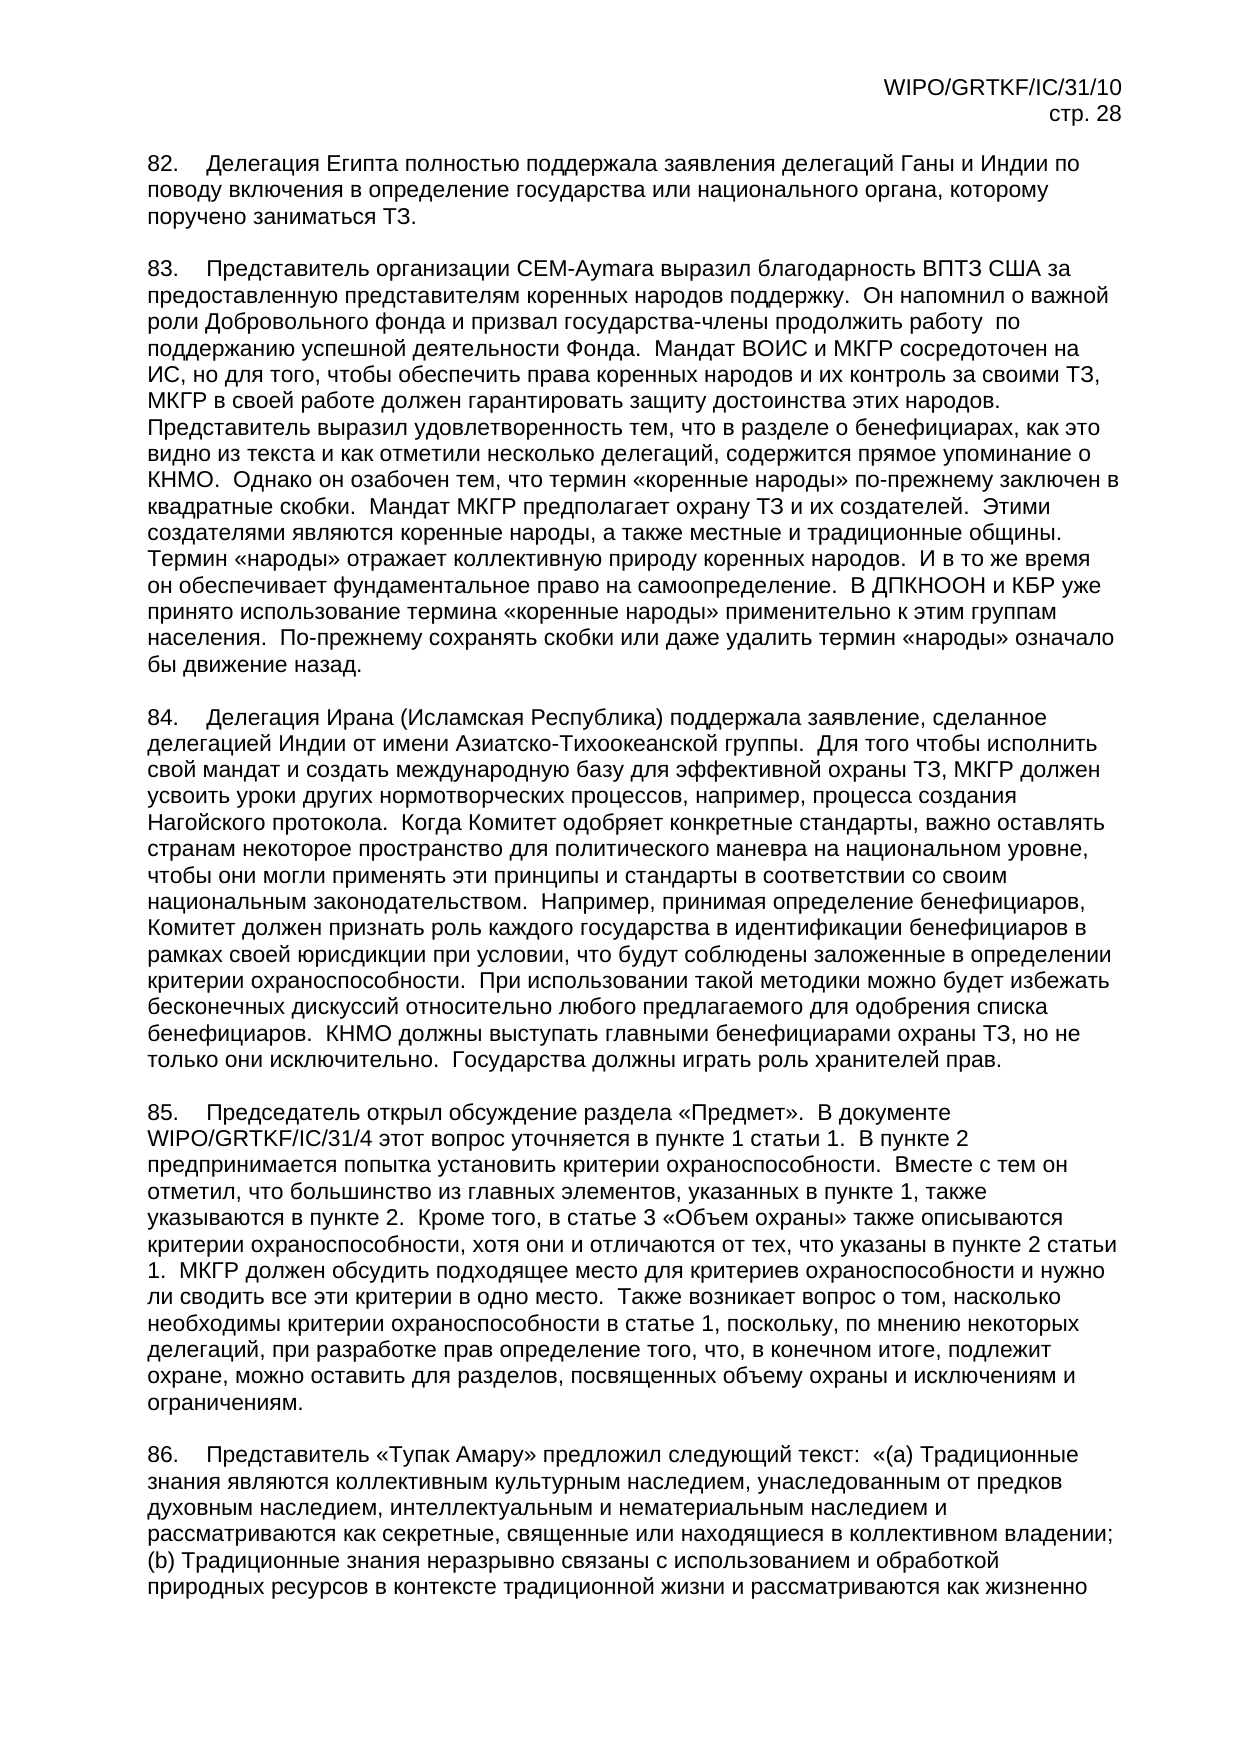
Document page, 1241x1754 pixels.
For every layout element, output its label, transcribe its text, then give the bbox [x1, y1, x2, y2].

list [147, 1441, 1122, 1599]
list Делегация Ирана (Исламская Республика) поддержала заявление, сделанное делегацией Индии от имени Азиатско-Тихоокеанской группы. Для того чтобы исполнить свой мандат и создать международную базу для эффективной охраны ТЗ, МКГР должен усвоить уроки других нормотворческих процессов, например, процесса создания Нагойского протокола. Когда Комитет одобряет конкретные стандарты, важно оставлять странам некоторое пространство для политического маневра на национальном уровне, чтобы они могли применять эти принципы и стандарты в соответствии со своим национальным законодательством. Например, принимая определение бенефициаров, Комитет должен признать роль каждого государства в идентификации бенефициаров в рамках своей юрисдикции при условии, что будут соблюдены заложенные в определении критерии охраноспособности. При использовании такой методики можно будет избежать бесконечных дискуссий относительно любого предлагаемого для одобрения списка бенефициаров. КНМО должны выступать главными бенефициарами охраны ТЗ, но не только они исключительно. Государства должны играть роль хранителей прав. [147, 703, 1122, 1072]
list Делегация Египта полностью поддержала заявления делегаций Ганы и Индии по поводу включения в определение государства или национального органа, которому поручено заниматься ТЗ. [147, 150, 1122, 229]
list Председатель открыл обсуждение раздела «Предмет». В документе WIPO/GRTKF/IC/31/4 этот вопрос уточняется в пункте 1 статьи 1. В пункте 2 предпринимается попытка установить критерии охраноспособности. Вместе с тем он отметил, что большинство из главных элементов, указанных в пункте 1, также указываются в пункте 2. Кроме того, в статье 3 «Объем охраны» также описываются критерии охраноспособности, хотя они и отличаются от тех, что указаны в пункте 2 статьи 1. МКГР должен обсудить подходящее место для критериев охраноспособности и нужно ли сводить все эти критерии в одно место. Также возникает вопрос о том, насколько необходимы критерии охраноспособности в статье 1, поскольку, по мнению некоторых делегаций, при разработке прав определение того, что, в конечном итоге, подлежит охране, можно оставить для разделов, посвященных объему охраны и исключениям и ограничениям. [147, 1099, 1122, 1415]
list Представитель организации CEM-Aymara выразил благодарность ВПТЗ США за предоставленную представителям коренных народов поддержку. Он напомнил о важной роли Добровольного фонда и призвал государства-члены продолжить работу по поддержанию успешной деятельности Фонда. Мандат ВОИС и МКГР сосредоточен на ИС, но для того, чтобы обеспечить права коренных народов и их контроль за своими ТЗ, МКГР в своей работе должен гарантировать защиту достоинства этих народов. Представитель выразил удовлетворенность тем, что в разделе о бенефициарах, как это видно из текста и как отметили несколько делегаций, содержится прямое упоминание о КНМО. Однако он озабочен тем, что термин «коренные народы» по-прежнему заключен в квадратные скобки. Мандат МКГР предполагает охрану ТЗ и их создателей. Этими создателями являются коренные народы, а также местные и традиционные общины. Термин «народы» отражает коллективную природу коренных народов. И в то же время он обеспечивает фундаментальное право на самоопределение. В ДПКНООН и КБР уже принято использование термина «коренные народы» применительно к этим группам населения. По-прежнему сохранять скобки или даже удалить термин «народы» означало бы движение назад. [147, 255, 1122, 677]
